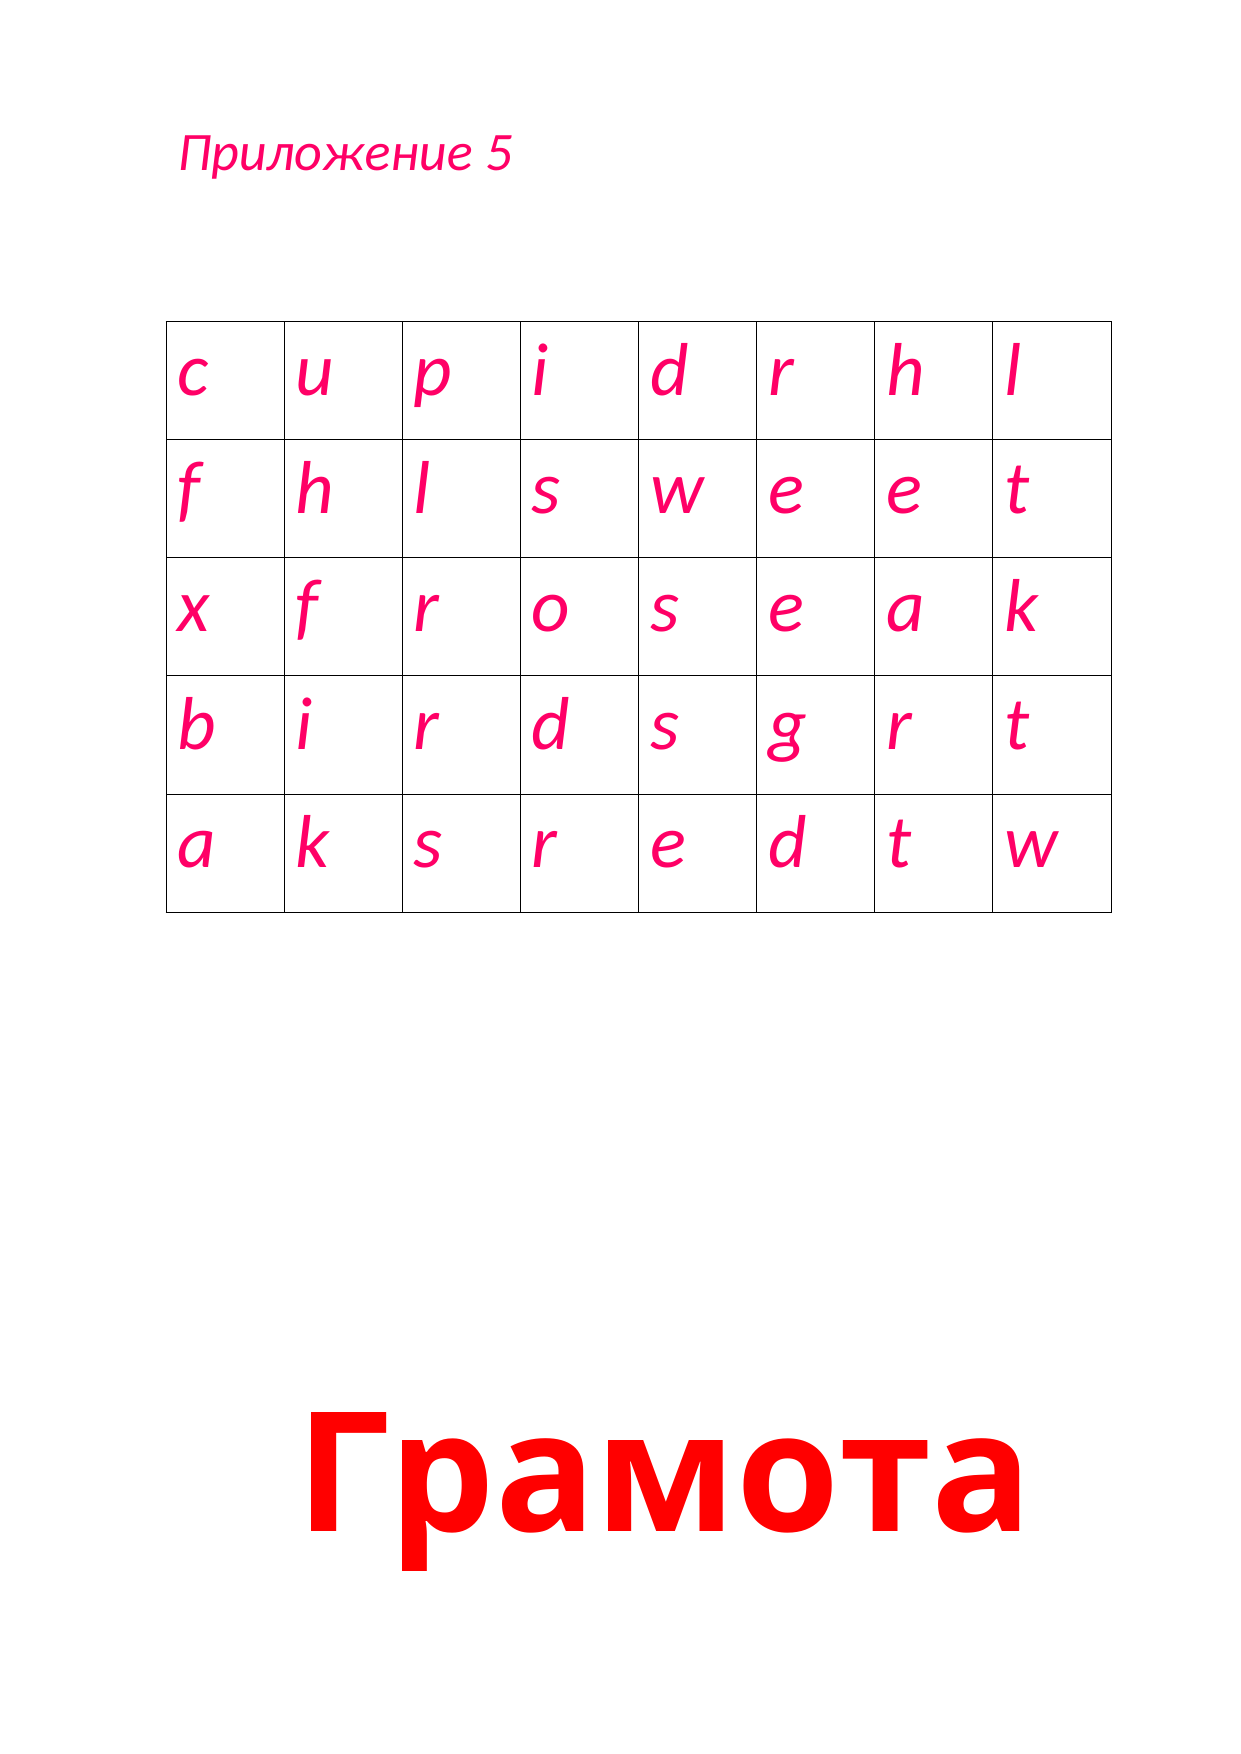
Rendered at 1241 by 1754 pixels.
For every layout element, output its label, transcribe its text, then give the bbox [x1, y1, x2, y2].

table_cell e [875, 440, 992, 557]
table_header c [167, 322, 284, 439]
table_cell x [167, 558, 284, 675]
table_cell e [757, 440, 874, 557]
table_cell f [167, 440, 284, 557]
table_cell o [521, 558, 638, 675]
table_header d [639, 322, 756, 439]
table_cell l [403, 440, 520, 557]
table_header u [285, 322, 402, 439]
table_cell r [403, 558, 520, 675]
table_cell k [285, 795, 402, 912]
table_cell s [639, 676, 756, 793]
table_cell i [285, 676, 402, 793]
table_header h [875, 322, 992, 439]
table_cell a [875, 558, 992, 675]
table_cell g [757, 676, 874, 793]
table_cell s [639, 558, 756, 675]
table_cell s [521, 440, 638, 557]
table_header l [993, 322, 1111, 439]
table_cell w [639, 440, 756, 557]
table_header r [757, 322, 874, 439]
table_cell e [757, 558, 874, 675]
table_header i [521, 322, 638, 439]
table_cell d [521, 676, 638, 793]
text Приложение 5 [177, 118, 1152, 184]
table_cell w [993, 795, 1111, 912]
table_cell a [167, 795, 284, 912]
table_cell k [993, 558, 1111, 675]
table_cell t [875, 795, 992, 912]
table_cell d [757, 795, 874, 912]
table_cell r [521, 795, 638, 912]
table_cell s [403, 795, 520, 912]
table_cell r [403, 676, 520, 793]
table_cell t [993, 676, 1111, 793]
table_cell t [993, 440, 1111, 557]
table_cell e [639, 795, 756, 912]
table_cell h [285, 440, 402, 557]
text Грамота [177, 1353, 1152, 1581]
table_cell b [167, 676, 284, 793]
table_header p [403, 322, 520, 439]
table_cell r [875, 676, 992, 793]
table_cell f [285, 558, 402, 675]
